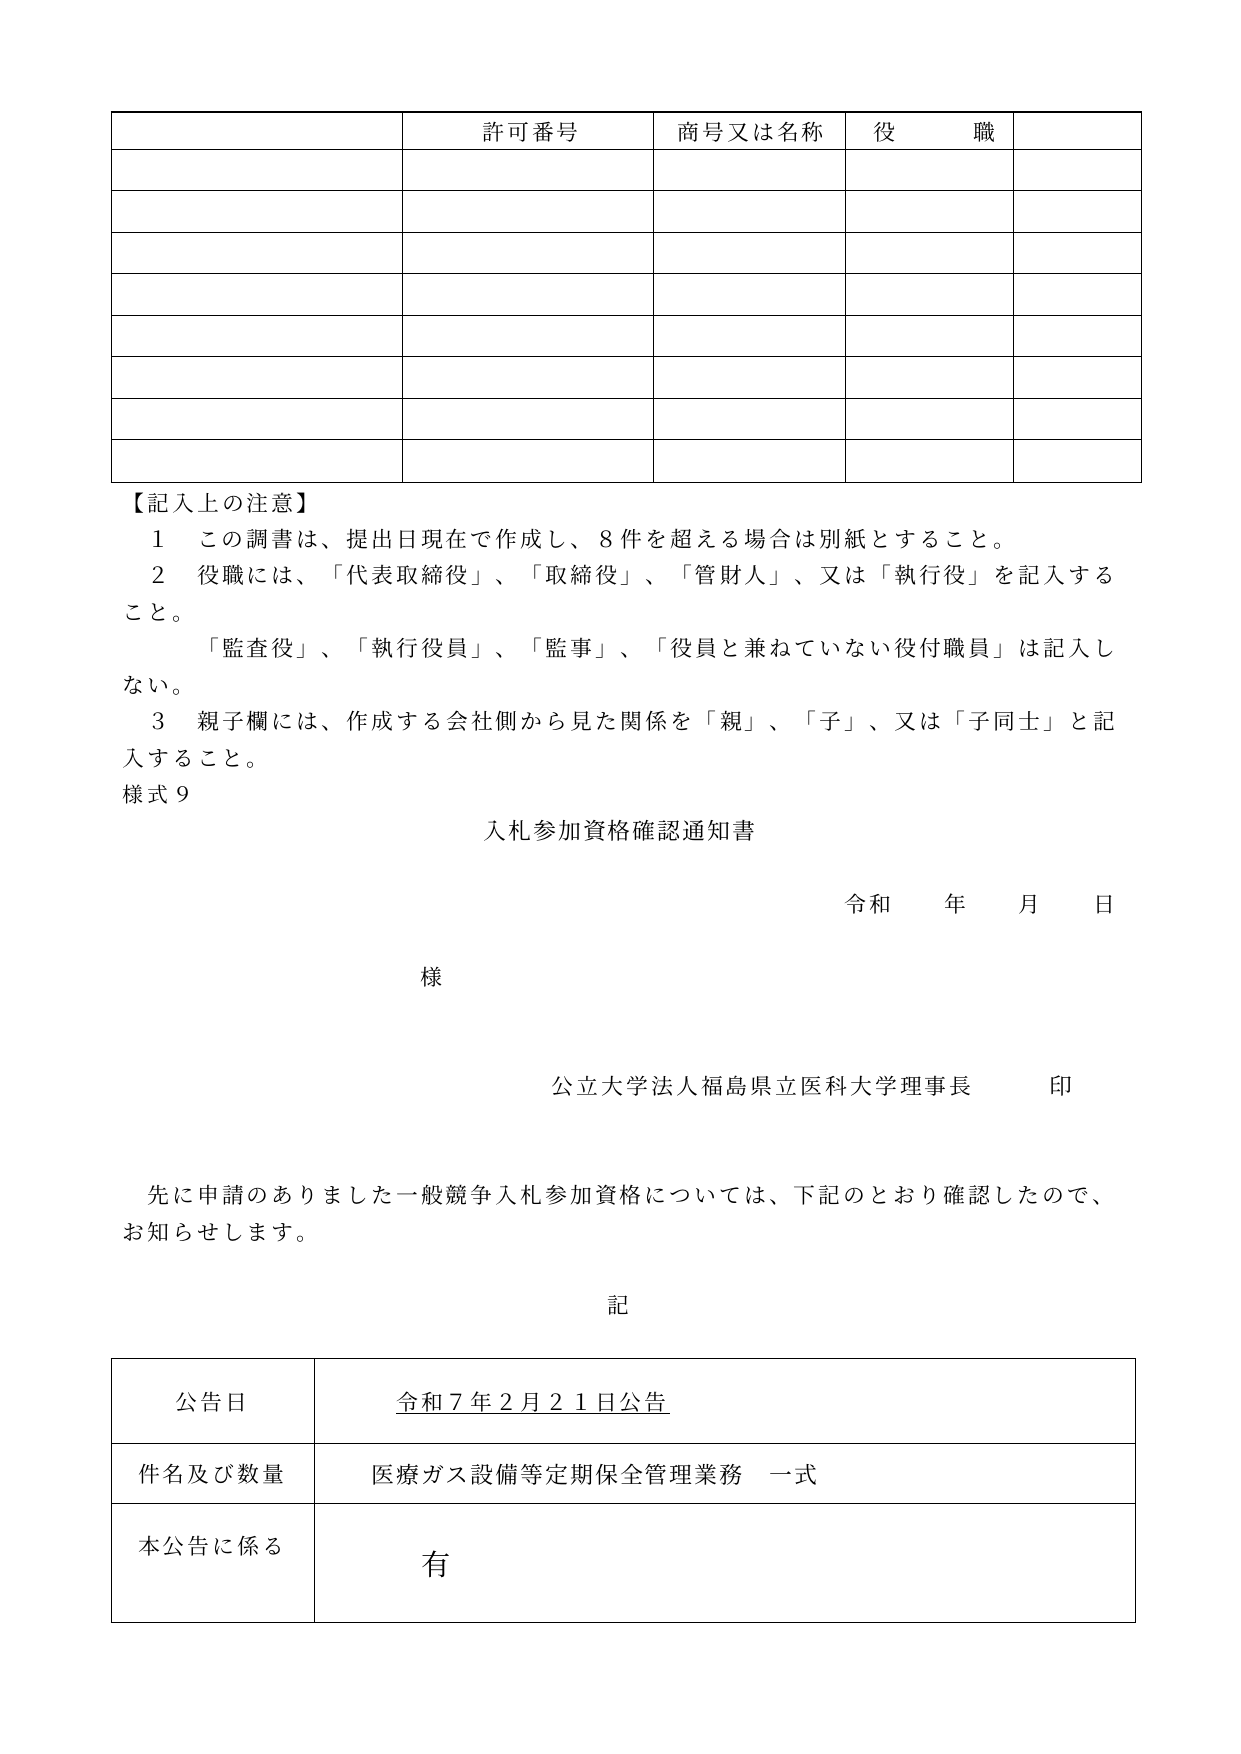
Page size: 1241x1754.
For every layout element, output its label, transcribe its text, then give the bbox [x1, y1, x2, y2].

table_cell 件名及び数量 [112, 1444, 314, 1502]
text 様 [122, 957, 1118, 994]
table_cell [654, 399, 845, 439]
table_cell [1014, 150, 1141, 190]
table_cell [654, 316, 845, 356]
table_cell [654, 440, 845, 482]
table_cell 医療ガス設備等定期保全管理業務 一式 [315, 1444, 1135, 1502]
table_header 兼任先の 商号又は名称 [654, 113, 845, 149]
table_cell [846, 440, 1013, 482]
table_cell [403, 399, 653, 439]
text 【記入上の注意】 [122, 483, 1118, 520]
text 公立大学法人福島県立医科大学理事長 印 [122, 1067, 1074, 1103]
table_cell [654, 150, 845, 190]
table_cell [846, 191, 1013, 232]
table_cell [403, 150, 653, 190]
table_cell [846, 316, 1013, 356]
text 様式９ [122, 775, 1118, 811]
table_cell [1014, 191, 1141, 232]
table_cell [1014, 233, 1141, 273]
text ２ 役職には、「代表取締役」、「取締役」、「管財人」、又は「執行役」を記入すること。 [122, 556, 1118, 629]
table_cell [654, 191, 845, 232]
table_cell [403, 274, 653, 315]
table_cell [654, 357, 845, 398]
table_cell [112, 150, 402, 190]
text 先に申請のありました一般競争入札参加資格については、下記のとおり確認したので、お知らせします。 [122, 1176, 1118, 1249]
text １ この調書は、提出日現在で作成し、８件を超える場合は別紙とすること。 [122, 520, 1118, 556]
text 令和 年 月 日 [122, 884, 1118, 921]
table_cell [112, 191, 402, 232]
table_cell [1014, 357, 1141, 398]
table_cell [846, 150, 1013, 190]
table_cell [403, 440, 653, 482]
table_header 令和７年２月２１日公告 [315, 1359, 1135, 1443]
subtitle 記 [122, 1285, 1118, 1322]
table_cell [112, 399, 402, 439]
table_cell [1014, 399, 1141, 439]
table_header 摘要 [1014, 113, 1141, 149]
table_cell [112, 357, 402, 398]
table_header 公告日 [112, 1359, 314, 1443]
table_cell [403, 316, 653, 356]
text ３ 親子欄には、作成する会社側から見た関係を「親」、「子」、又は「子同士」と記入すること。 [122, 702, 1118, 775]
text 入札参加資格確認通知書 [122, 811, 1118, 848]
table_cell 有 [315, 1504, 1135, 1622]
table_cell [403, 357, 653, 398]
table_header 兼任先での 役 職 [846, 113, 1013, 149]
table_cell [112, 316, 402, 356]
table_cell [112, 233, 402, 273]
table_cell [1014, 316, 1141, 356]
table_cell [1014, 440, 1141, 482]
table_cell [112, 274, 402, 315]
table_cell [1014, 274, 1141, 315]
table_cell [846, 357, 1013, 398]
table_header 兼任先の管工事業 許可番号 [403, 113, 653, 149]
table_cell [846, 399, 1013, 439]
table_cell [654, 233, 845, 273]
table_cell [112, 440, 402, 482]
table_cell [403, 191, 653, 232]
table_header 役職・氏名 [112, 113, 402, 149]
table_cell [846, 233, 1013, 273]
text 「監査役」、「執行役員」、「監事」、「役員と兼ねていない役付職員」は記入しない。 [122, 629, 1118, 702]
table_cell [654, 274, 845, 315]
table_cell 本公告に係る 入札参加資格 の有無 [112, 1504, 314, 1622]
table_cell [403, 233, 653, 273]
table_cell [846, 274, 1013, 315]
